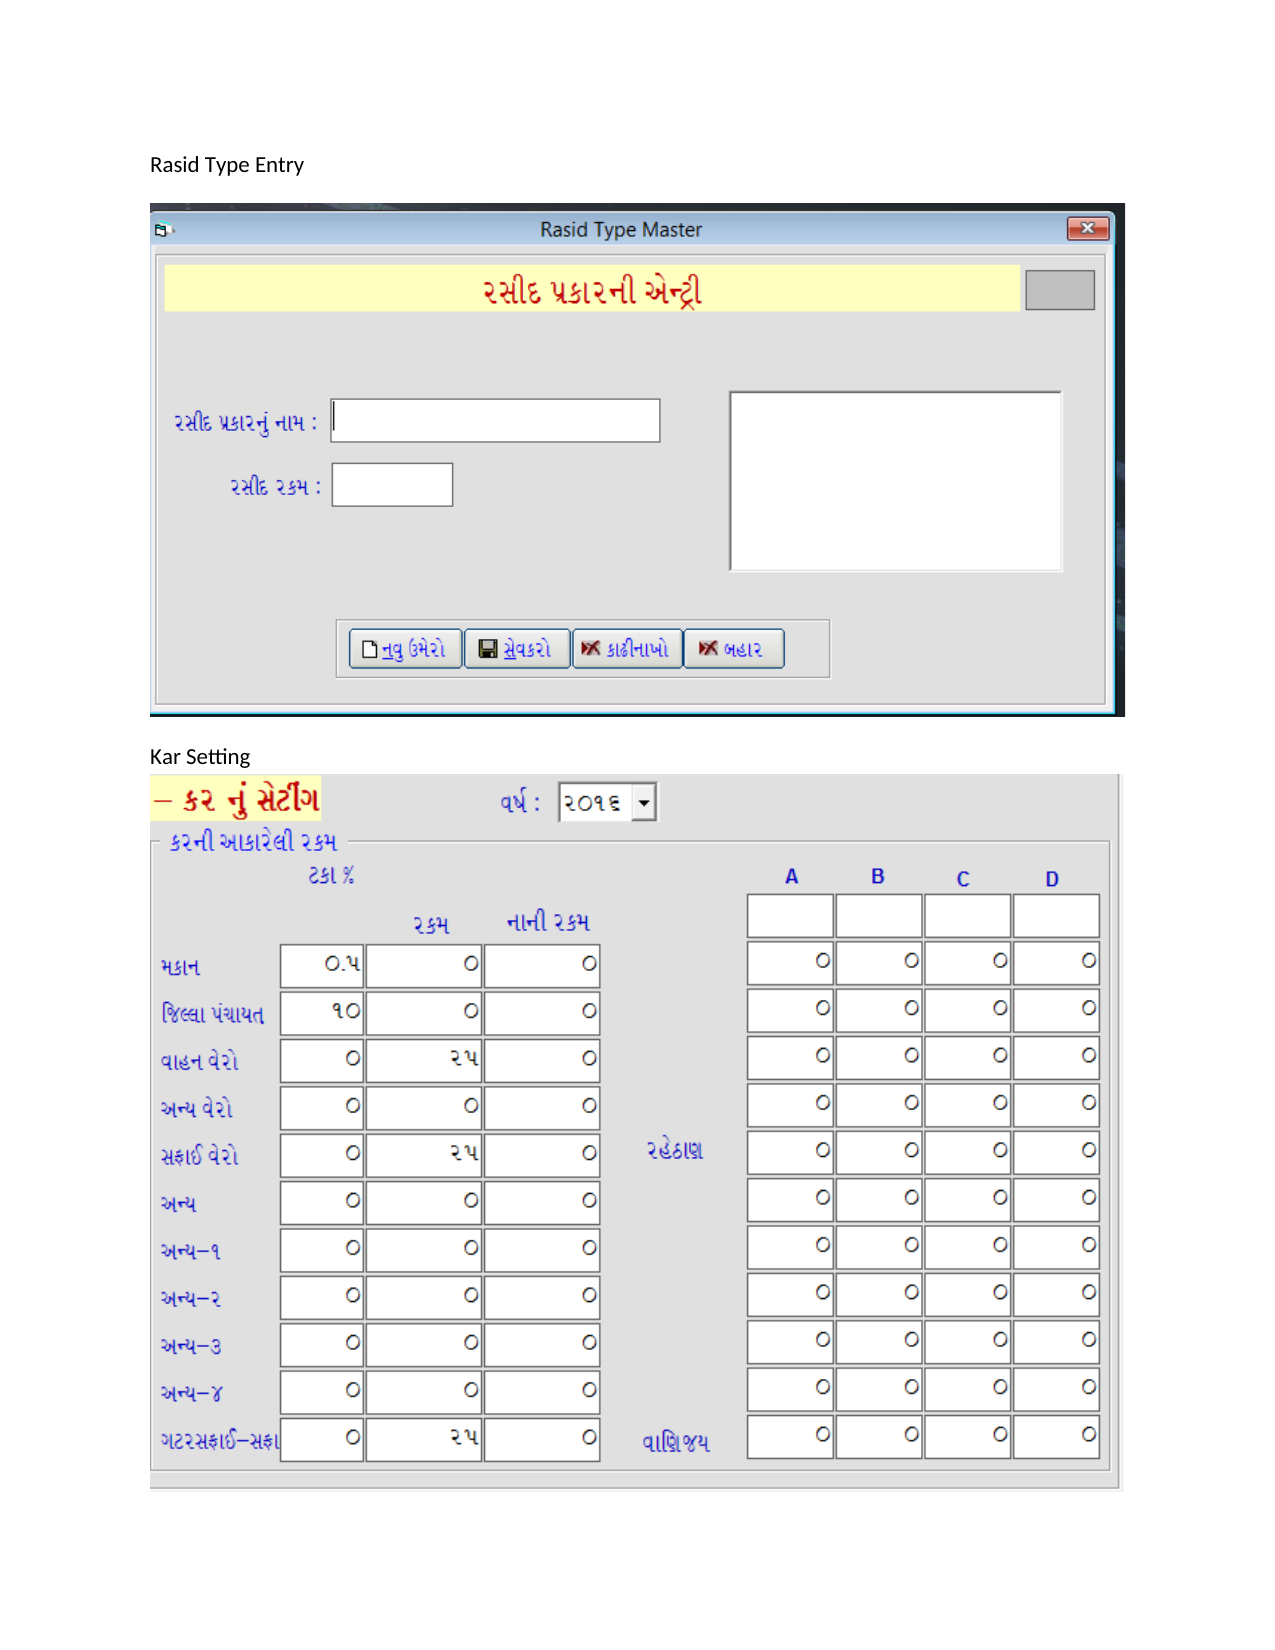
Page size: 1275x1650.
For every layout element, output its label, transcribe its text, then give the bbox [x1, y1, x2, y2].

text Rasid Type Entry [150, 150, 1125, 178]
picture [150, 203, 1125, 717]
picture [150, 774, 1124, 1492]
